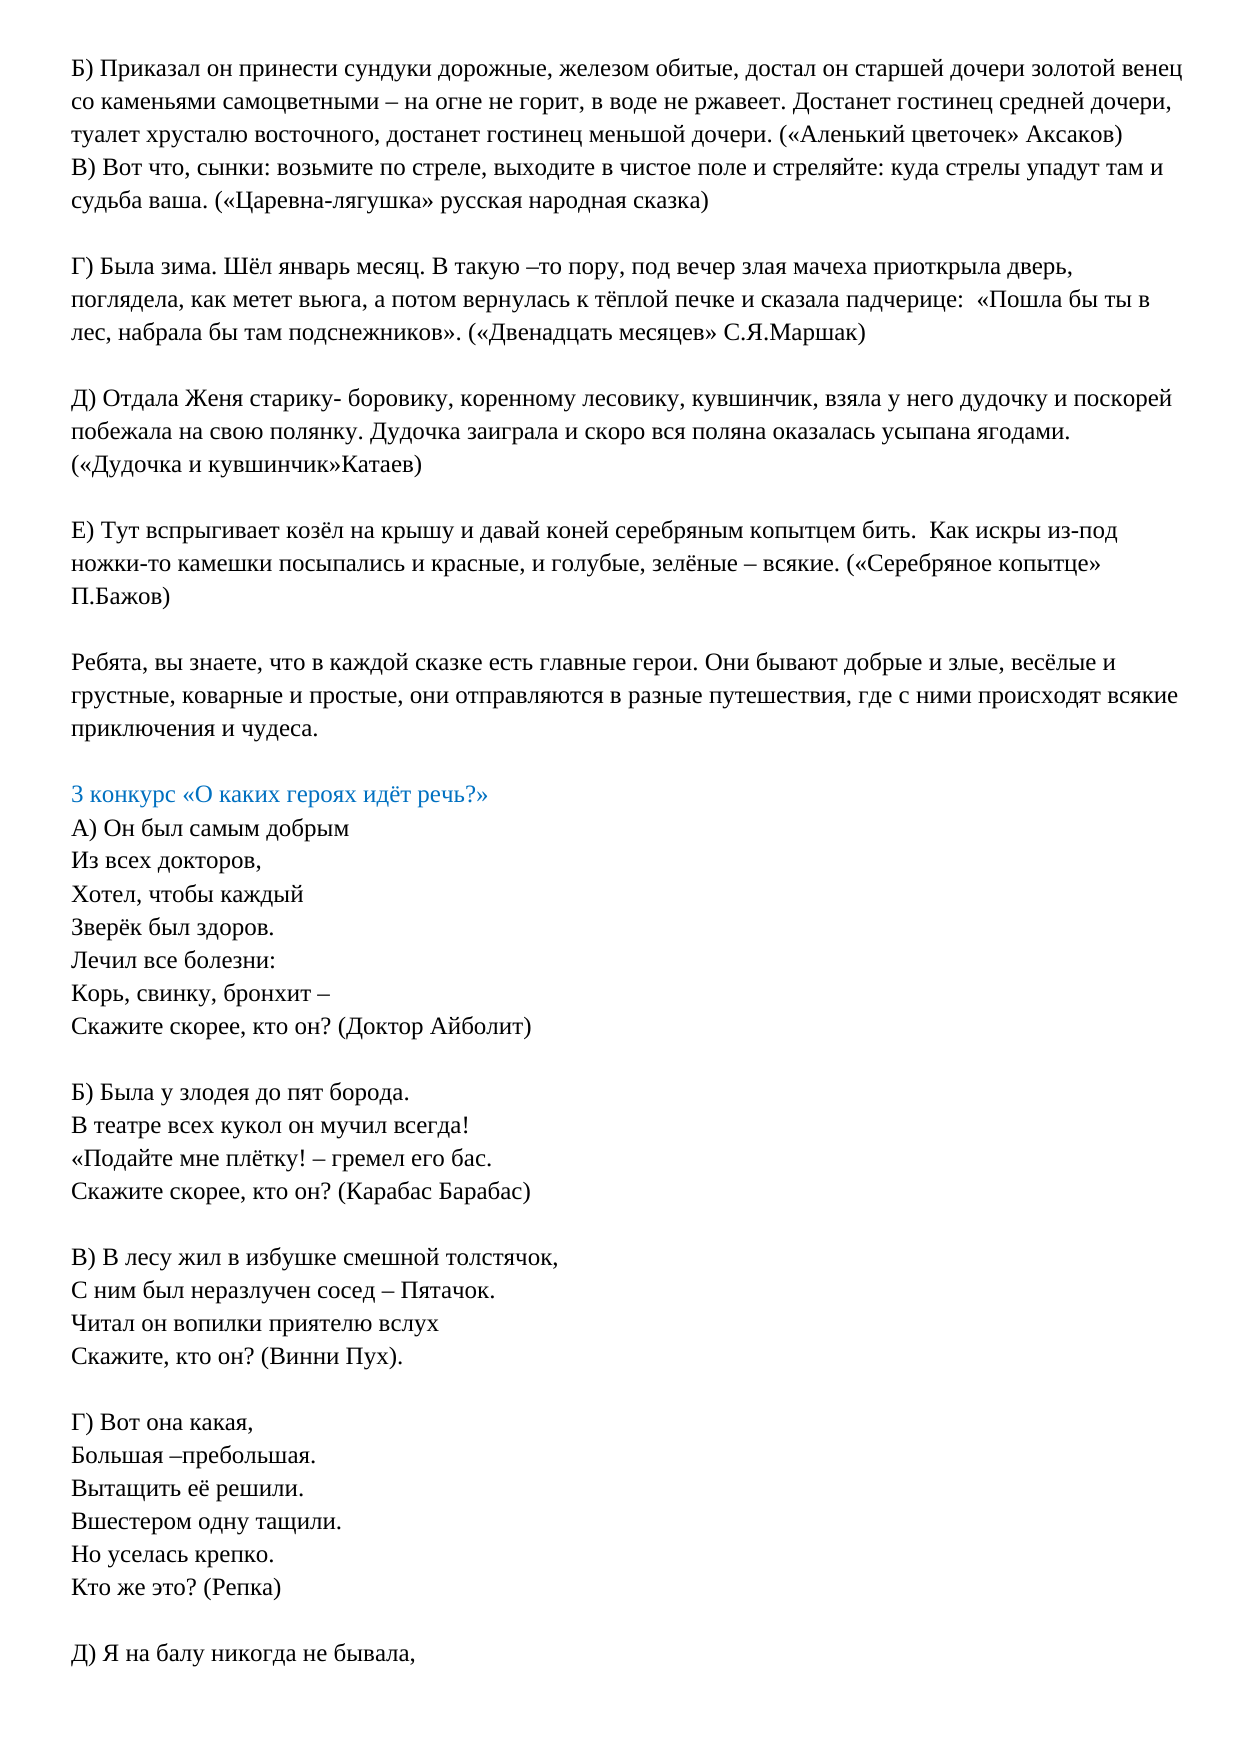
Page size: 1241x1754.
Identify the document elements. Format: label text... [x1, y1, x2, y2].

text Д) Отдала Женя старику- боровику, коренному лесовику, кувшинчик, взяла у него дудочку и поскорей побежала на свою полянку. Дудочка заиграла и скоро вся поляна оказалась усыпана ягодами. («Дудочка и кувшинчик»Катаев) [71, 383, 1187, 478]
text Б) Была у злодея до пят борода. [71, 1077, 1187, 1106]
text Лечил все болезни: [71, 945, 1187, 973]
text В театре всех кукол он мучил всегда! [71, 1110, 1187, 1138]
text Из всех докторов, [71, 846, 1187, 874]
text А) Он был самым добрым [71, 813, 1187, 841]
text Скажите скорее, кто он? (Доктор Айболит) [71, 1011, 1187, 1039]
text Читал он вопилки приятелю вслух [71, 1308, 1187, 1337]
text С ним был неразлучен сосед – Пятачок. [71, 1275, 1187, 1304]
text Корь, свинку, бронхит – [71, 978, 1187, 1006]
text Г) Была зима. Шёл январь месяц. В такую –то пору, под вечер злая мачеха приоткрыла дверь, поглядела, как метет вьюга, а потом вернулась к тёплой печке и сказала падчерице: «Пошла бы ты в лес, набрала бы там подснежников». («Двенадцать месяцев» С.Я.Маршак) [71, 251, 1187, 346]
text 3 конкурс «О каких героях идёт речь?» [71, 779, 1187, 808]
text Вшестером одну тащили. [71, 1506, 1187, 1535]
text Зверёк был здоров. [71, 912, 1187, 940]
text Скажите скорее, кто он? (Карабас Барабас) [71, 1176, 1187, 1204]
text Кто же это? (Репка) [71, 1572, 1187, 1601]
text Г) Вот она какая, [71, 1407, 1187, 1436]
text Но уселась крепко. [71, 1539, 1187, 1568]
text Е) Тут вспрыгивает козёл на крышу и давай коней серебряным копытцем бить. Как искры из-под ножки-то камешки посыпались и красные, и голубые, зелёные – всякие. («Серебряное копытце» П.Бажов) [71, 515, 1187, 610]
text Д) Я на балу никогда не бывала, [71, 1638, 1187, 1667]
text Скажите, кто он? (Винни Пух). [71, 1341, 1187, 1370]
text В) Вот что, сынки: возьмите по стреле, выходите в чистое поле и стреляйте: куда стрелы упадут там и судьба ваша. («Царевна-лягушка» русская народная сказка) [71, 152, 1187, 214]
text В) В лесу жил в избушке смешной толстячок, [71, 1242, 1187, 1271]
text Б) Приказал он принести сундуки дорожные, железом обитые, достал он старшей дочери золотой венец со каменьями самоцветными – на огне не горит, в воде не ржавеет. Достанет гостинец средней дочери, туалет хрусталю восточного, достанет гостинец меньшой дочери. («Аленький цветочек» Аксаков) [71, 53, 1187, 148]
text Ребята, вы знаете, что в каждой сказке есть главные герои. Они бывают добрые и злые, весёлые и грустные, коварные и простые, они отправляются в разные путешествия, где с ними происходят всякие приключения и чудеса. [71, 647, 1187, 742]
text Вытащить её решили. [71, 1473, 1187, 1502]
text Большая –пребольшая. [71, 1440, 1187, 1469]
text Хотел, чтобы каждый [71, 879, 1187, 907]
text «Подайте мне плётку! – гремел его бас. [71, 1143, 1187, 1172]
